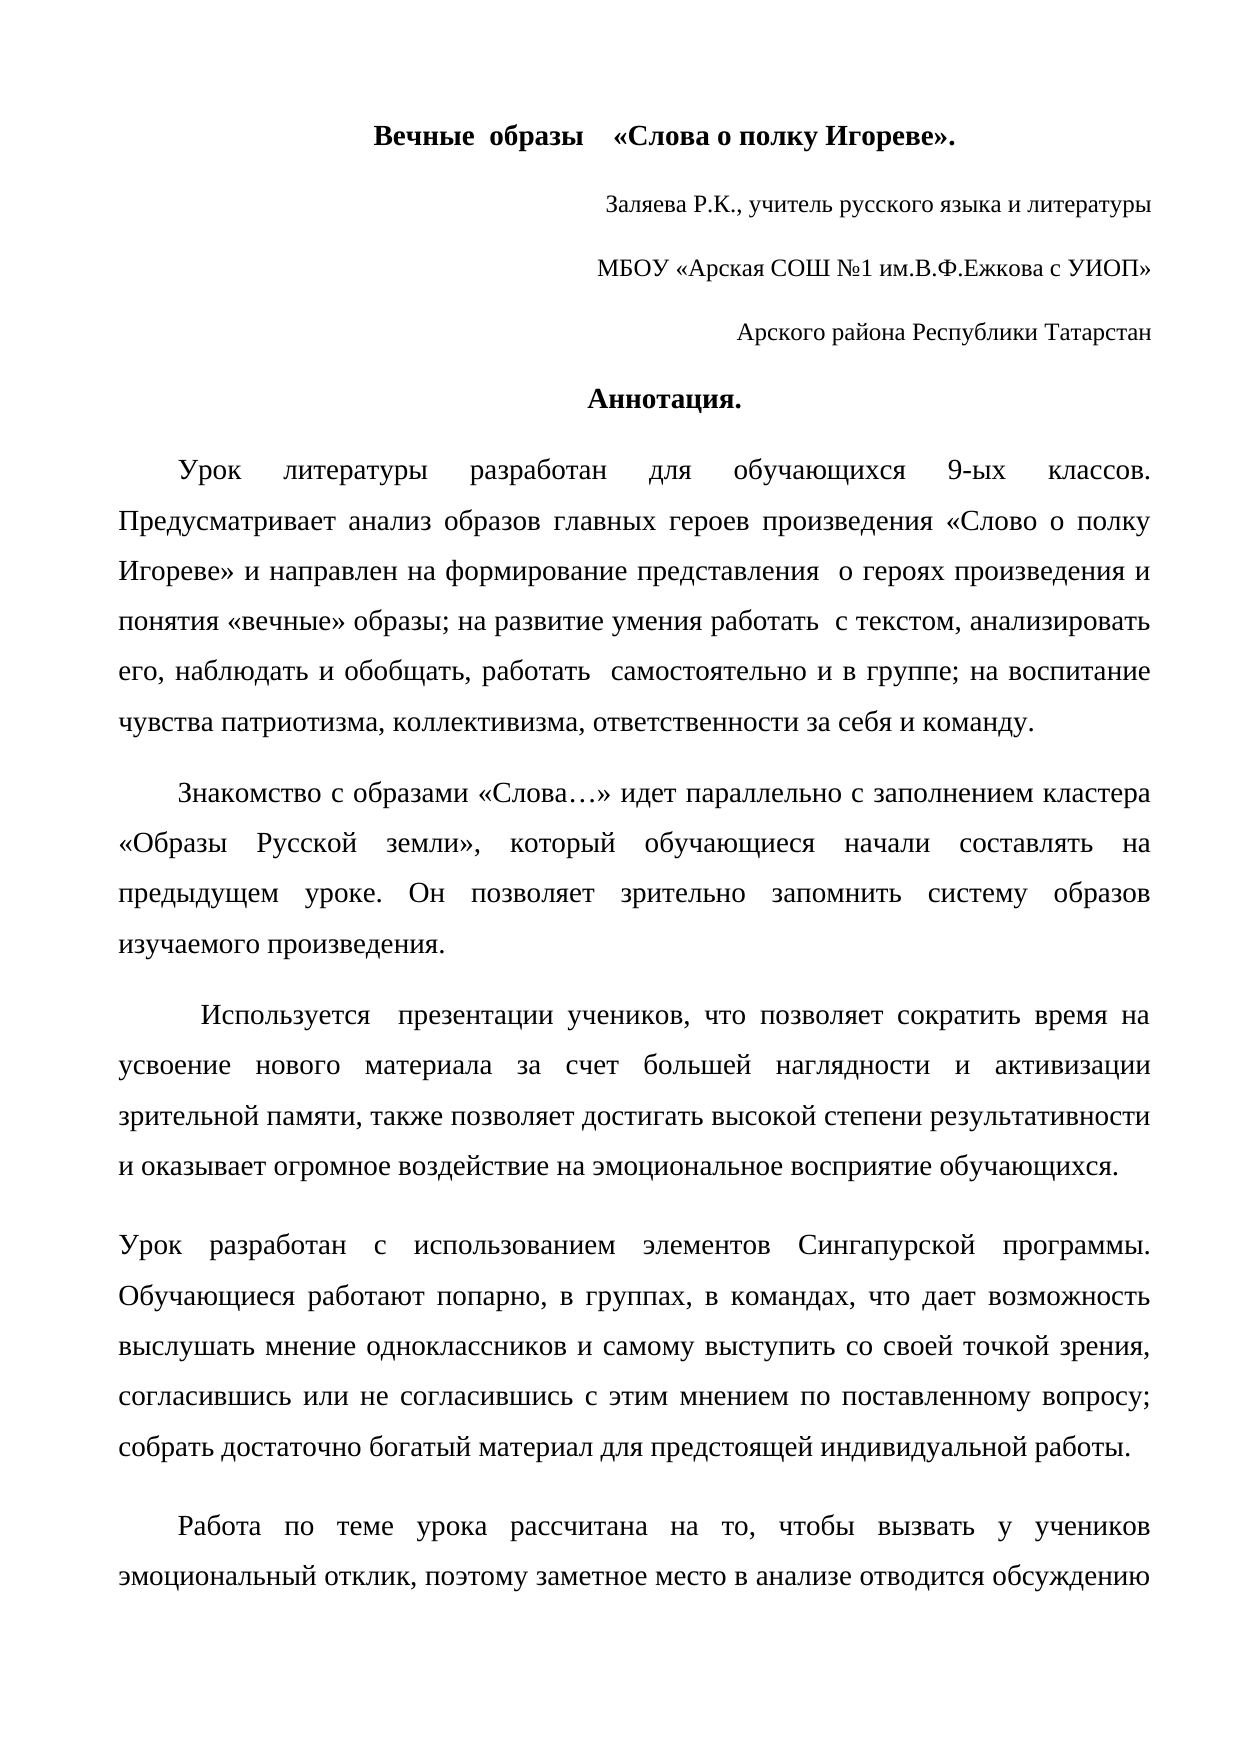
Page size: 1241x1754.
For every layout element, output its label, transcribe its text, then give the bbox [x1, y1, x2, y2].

text Урок разработан с использованием элементов Сингапурской программы. Обучающиеся работают попарно, в группах, в командах, что дает возможность выслушать мнение одноклассников и самому выступить со своей точкой зрения, согласившись или не согласившись с этим мнением по поставленному вопросу; собрать достаточно богатый материал для предстоящей индивидуальной работы. [118, 1227, 1152, 1462]
text Урок литературы разработан для обучающихся 9-ых классов. Предусматривает анализ образов главных героев произведения «Слово о полку Игореве» и направлен на формирование представления о героях произведения и понятия «вечные» образы; на развитие умения работать с текстом, анализировать его, наблюдать и обобщать, работать самостоятельно и в группе; на воспитание чувства патриотизма, коллективизма, ответственности за себя и команду. [118, 452, 1152, 737]
text МБОУ «Арская СОШ №1 им.В.Ф.Ежкова с УИОП» [118, 253, 1152, 282]
text Арского района Республики Татарстан [118, 317, 1152, 346]
text Используется презентации учеников, что позволяет сократить время на усвоение нового материала за счет большей наглядности и активизации зрительной памяти, также позволяет достигать высокой степени результативности и оказывает огромное воздействие на эмоциональное восприятие обучающихся. [118, 997, 1152, 1182]
text Заляева Р.К., учитель русского языка и литературы [118, 189, 1152, 218]
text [118, 1508, 1152, 1592]
text Вечные образы «Слова о полку Игореве». [118, 118, 1152, 152]
text Знакомство с образами «Слова…» идет параллельно с заполнением кластера «Образы Русской земли», который обучающиеся начали составлять на предыдущем уроке. Он позволяет зрительно запомнить систему образов изучаемого произведения. [118, 775, 1152, 959]
text Аннотация. [118, 381, 1152, 415]
